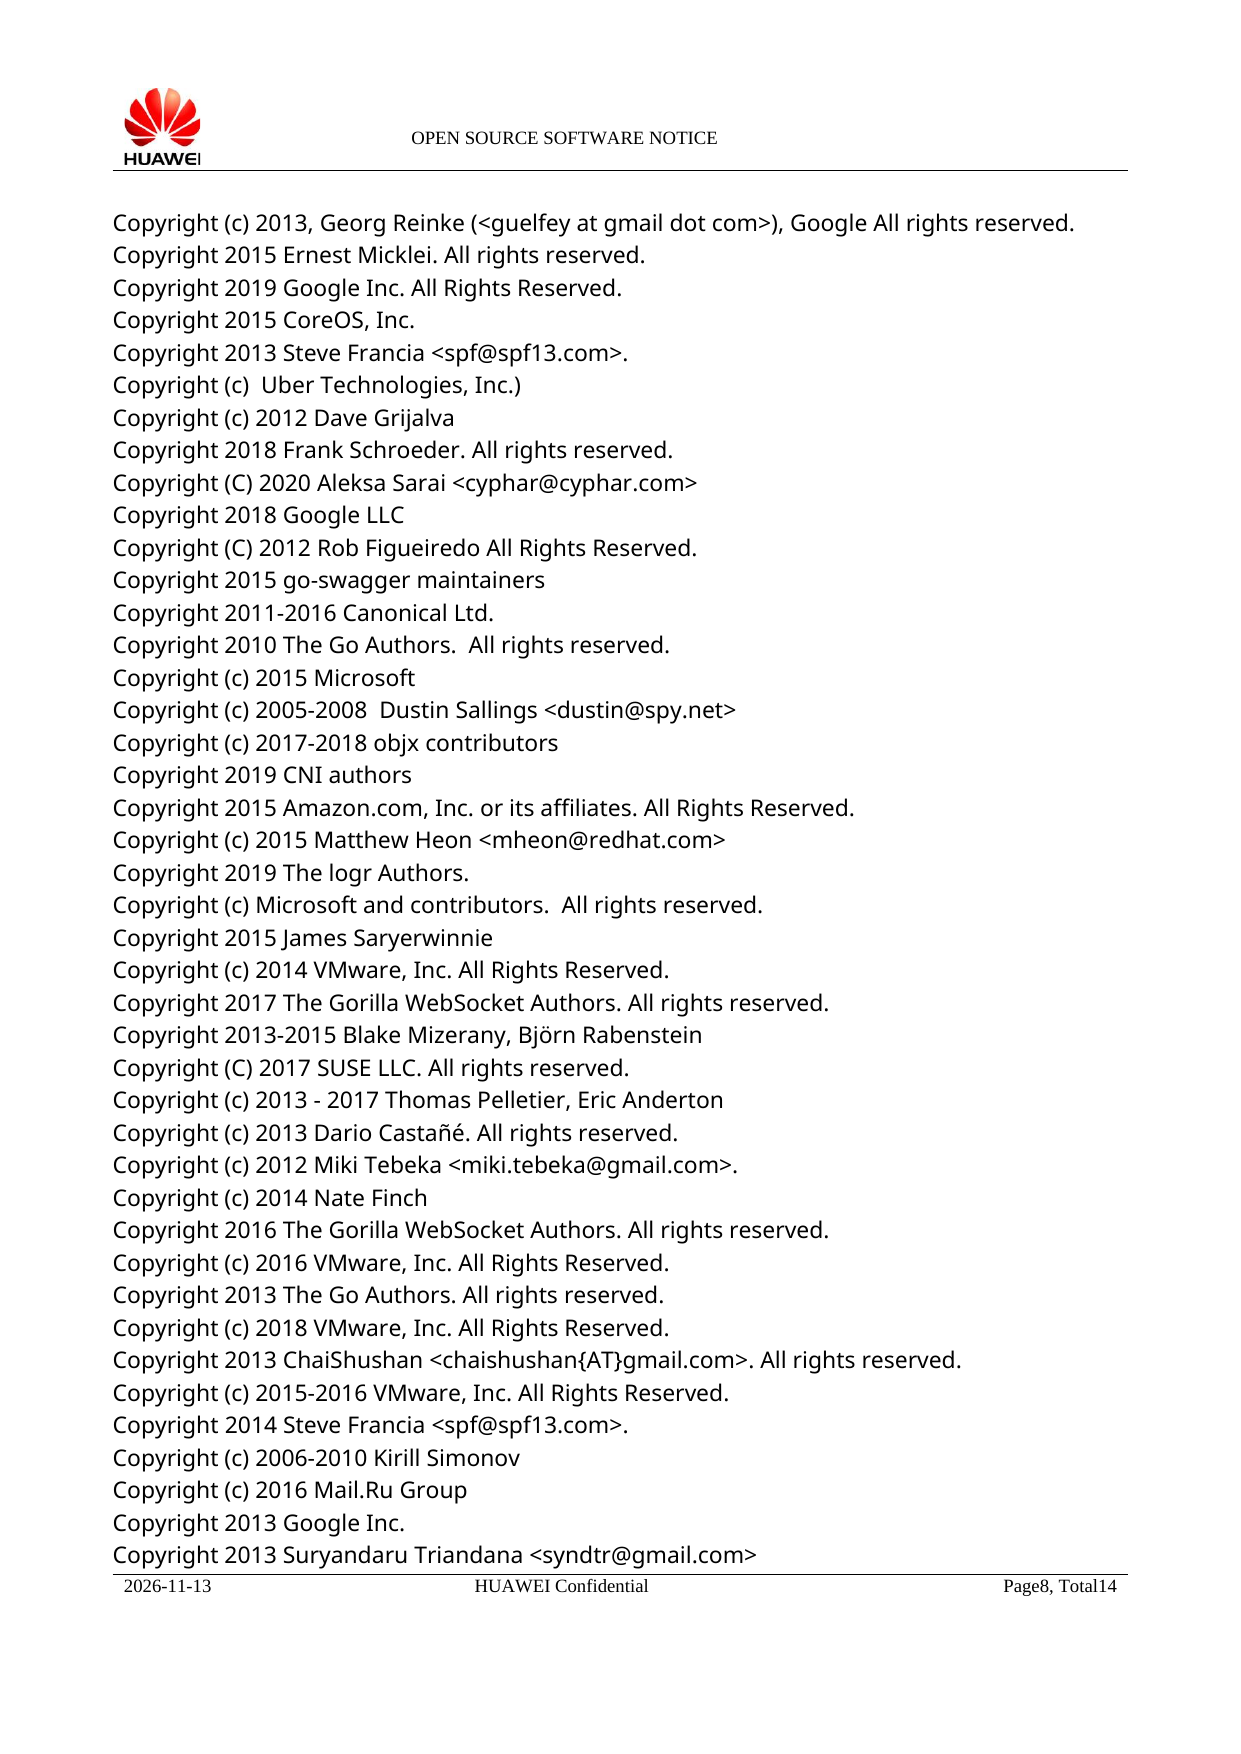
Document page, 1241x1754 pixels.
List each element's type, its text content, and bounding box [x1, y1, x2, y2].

picture [124, 88, 201, 165]
